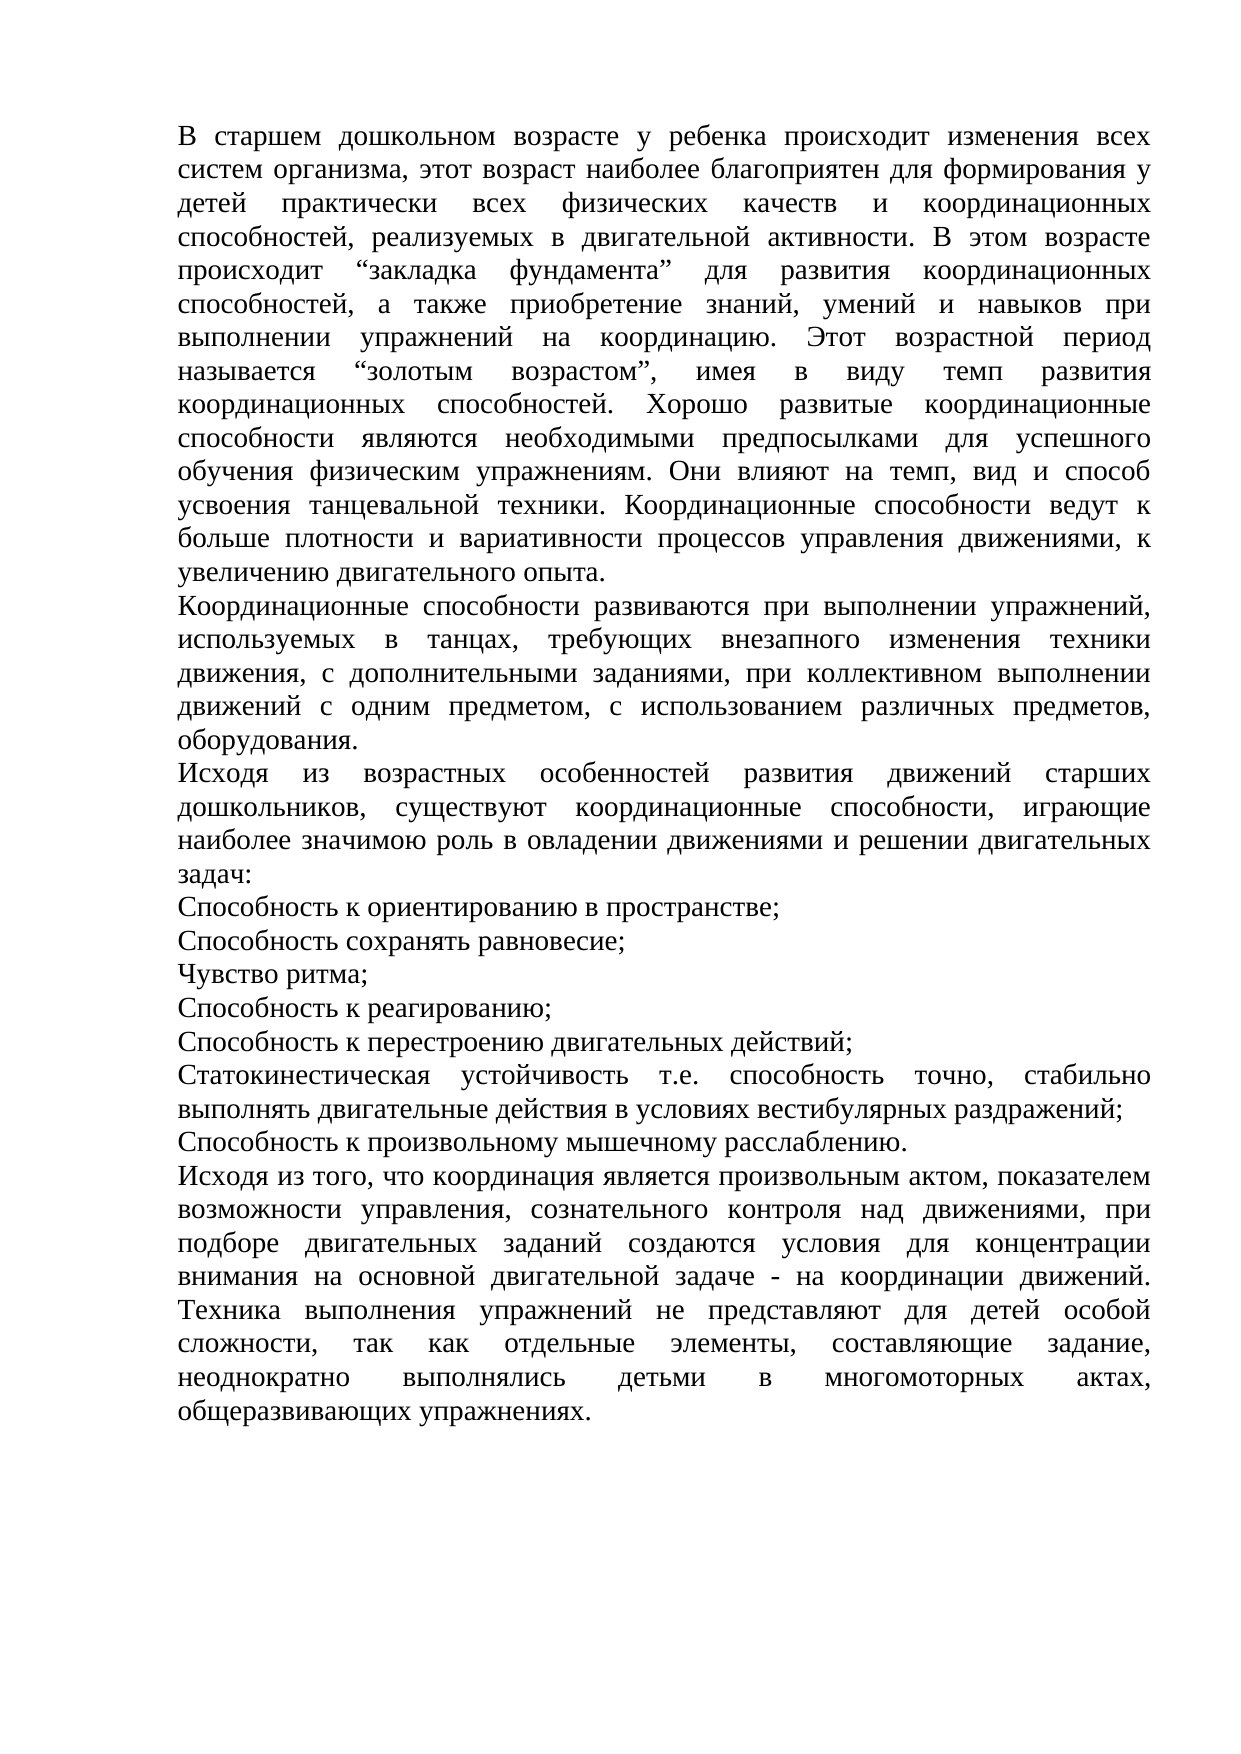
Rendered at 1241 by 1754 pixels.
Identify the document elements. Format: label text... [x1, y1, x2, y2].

text Статокинестическая устойчивость т.е. способность точно, стабильно выполнять двигательные действия в условиях вестибулярных раздражений; [177, 1057, 1152, 1124]
text В старшем дошкольном возрасте у ребенка происходит изменения всех систем организма, этот возраст наиболее благоприятен для формирования у детей практически всех физических качеств и координационных способностей, реализуемых в двигательной активности. В этом возрасте происходит “закладка фундамента” для развития координационных способностей, а также приобретение знаний, умений и навыков при выполнении упражнений на координацию. Этот возрастной период называется “золотым возрастом”, имея в виду темп развития координационных способностей. Хорошо развитые координационные способности являются необходимыми предпосылками для успешного обучения физическим упражнениям. Они влияют на темп, вид и способ усвоения танцевальной техники. Координационные способности ведут к больше плотности и вариативности процессов управления движениями, к увеличению двигательного опыта. [177, 118, 1152, 588]
text Исходя из того, что координация является произвольным актом, показателем возможности управления, сознательного контроля над движениями, при подборе двигательных заданий создаются условия для концентрации внимания на основной двигательной задаче - на координации движений. Техника выполнения упражнений не представляют для детей особой сложности, так как отдельные элементы, составляющие задание, неоднократно выполнялись детьми в многомоторных актах, общеразвивающих упражнениях. [177, 1158, 1152, 1426]
text Способность к ориентированию в пространстве; [177, 889, 1152, 923]
text Координационные способности развиваются при выполнении упражнений, используемых в танцах, требующих внезапного изменения техники движения, с дополнительными заданиями, при коллективном выполнении движений с одним предметом, с использованием различных предметов, оборудования. [177, 588, 1152, 755]
text Способность сохранять равновесие; [177, 923, 1152, 957]
text Способность к реагированию; [177, 990, 1152, 1024]
text Способность к произвольному мышечному расслаблению. [177, 1124, 1152, 1158]
text Способность к перестроению двигательных действий; [177, 1024, 1152, 1057]
text Исходя из возрастных особенностей развития движений старших дошкольников, существуют координационные способности, играющие наиболее значимою роль в овладении движениями и решении двигательных задач: [177, 755, 1152, 889]
text Чувство ритма; [177, 957, 1152, 990]
